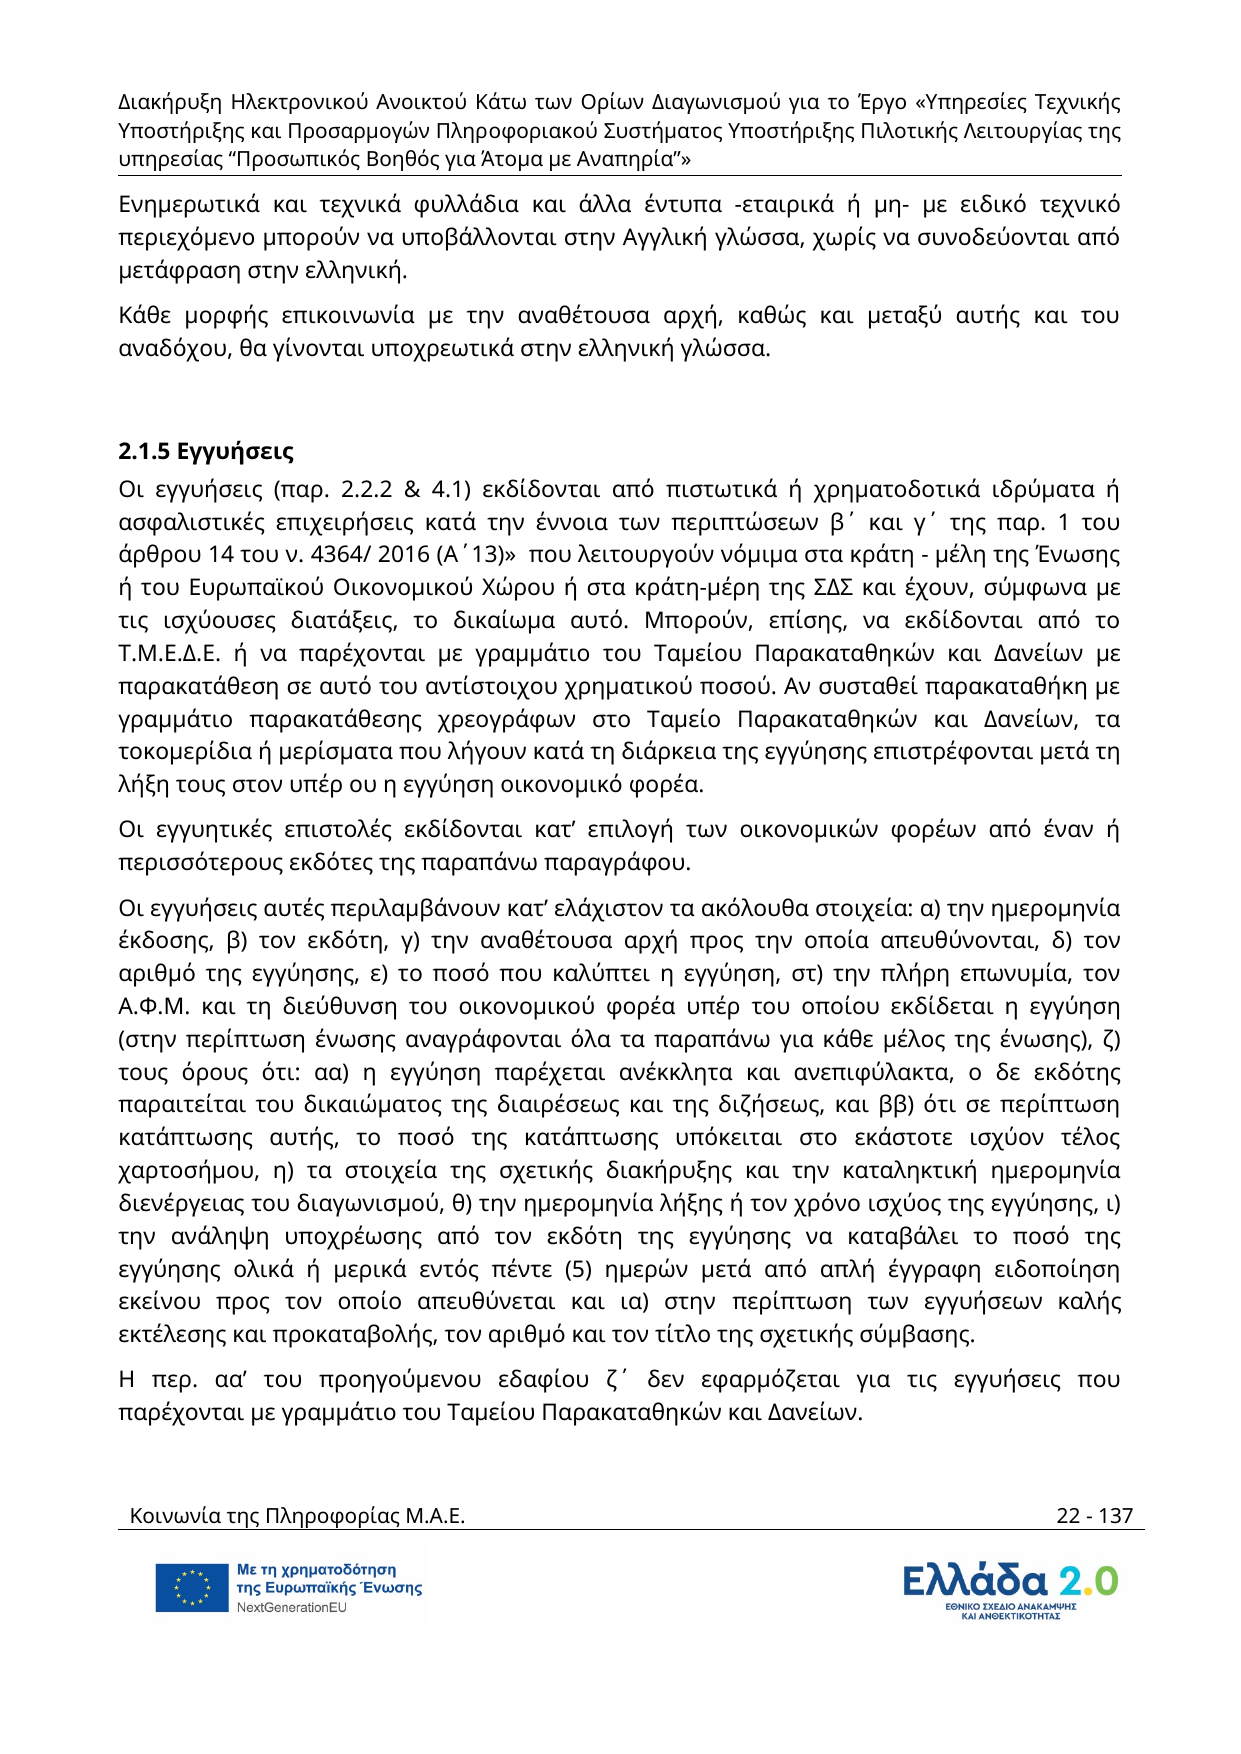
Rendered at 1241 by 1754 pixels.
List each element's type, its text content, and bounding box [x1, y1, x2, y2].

text Η περ. αα’ του προηγούμενου εδαφίου ζ΄ δεν εφαρμόζεται για τις εγγυήσεις που παρέχονται με γραμμάτιο του Ταμείου Παρακαταθηκών και Δανείων. [118, 1363, 1122, 1427]
text Οι εγγυήσεις αυτές περιλαμβάνουν κατ’ ελάχιστον τα ακόλουθα στοιχεία: α) την ημερομηνία έκδοσης, β) τον εκδότη, γ) την αναθέτουσα αρχή προς την οποία απευθύνονται, δ) τον αριθμό της εγγύησης, ε) το ποσό που καλύπτει η εγγύηση, στ) την πλήρη επωνυμία, τον Α.Φ.Μ. και τη διεύθυνση του οικονομικού φορέα υπέρ του οποίου εκδίδεται η εγγύηση (στην περίπτωση ένωσης αναγράφονται όλα τα παραπάνω για κάθε μέλος της ένωσης), ζ) τους όρους ότι: αα) η εγγύηση παρέχεται ανέκκλητα και ανεπιφύλακτα, ο δε εκδότης παραιτείται του δικαιώματος της διαιρέσεως και της διζήσεως, και ββ) ότι σε περίπτωση κατάπτωσης αυτής, το ποσό της κατάπτωσης υπόκειται στο εκάστοτε ισχύον τέλος χαρτοσήμου, η) τα στοιχεία της σχετικής διακήρυξης και την καταληκτική ημερομηνία διενέργειας του διαγωνισμού, θ) την ημερομηνία λήξης ή τον χρόνο ισχύος της εγγύησης, ι) την ανάληψη υποχρέωσης από τον εκδότη της εγγύησης να καταβάλει το ποσό της εγγύησης ολικά ή μερικά εντός πέντε (5) ημερών μετά από απλή έγγραφη ειδοποίηση εκείνου προς τον οποίο απευθύνεται και ια) στην περίπτωση των εγγυήσεων καλής εκτέλεσης και προκαταβολής, τον αριθμό και τον τίτλο της σχετικής σύμβασης. [118, 892, 1122, 1349]
subtitle 2.1.5 Εγγυήσεις [118, 435, 1122, 467]
text Ενημερωτικά και τεχνικά φυλλάδια και άλλα έντυπα -εταιρικά ή μη- με ειδικό τεχνικό περιεχόμενο μπορούν να υποβάλλονται στην Αγγλική γλώσσα, χωρίς να συνοδεύονται από μετάφραση στην ελληνική. [118, 188, 1122, 285]
text Οι εγγυήσεις (παρ. 2.2.2 & 4.1) εκδίδονται από πιστωτικά ή χρηματοδοτικά ιδρύματα ή ασφαλιστικές επιχειρήσεις κατά την έννοια των περιπτώσεων β΄ και γ΄ της παρ. 1 του άρθρου 14 του ν. 4364/ 2016 (Α΄13)» που λειτουργούν νόμιμα στα κράτη - μέλη της Ένωσης ή του Ευρωπαϊκού Οικονομικού Χώρου ή στα κράτη-μέρη της ΣΔΣ και έχουν, σύμφωνα με τις ισχύουσες διατάξεις, το δικαίωμα αυτό. Μπορούν, επίσης, να εκδίδονται από το Τ.Μ.Ε.Δ.Ε. ή να παρέχονται με γραμμάτιο του Ταμείου Παρακαταθηκών και Δανείων με παρακατάθεση σε αυτό του αντίστοιχου χρηματικού ποσού. Αν συσταθεί παρακαταθήκη με γραμμάτιο παρακατάθεσης χρεογράφων στο Ταμείο Παρακαταθηκών και Δανείων, τα τοκομερίδια ή μερίσματα που λήγουν κατά τη διάρκεια της εγγύησης επιστρέφονται μετά τη λήξη τους στον υπέρ ου η εγγύηση οικονομικό φορέα. [118, 473, 1122, 799]
text Κάθε μορφής επικοινωνία με την αναθέτουσα αρχή, καθώς και μεταξύ αυτής και του αναδόχου, θα γίνονται υποχρεωτικά στην ελληνική γλώσσα. [118, 299, 1122, 363]
text Οι εγγυητικές επιστολές εκδίδονται κατ’ επιλογή των οικονομικών φορέων από έναν ή περισσότερους εκδότες της παραπάνω παραγράφου. [118, 813, 1122, 877]
